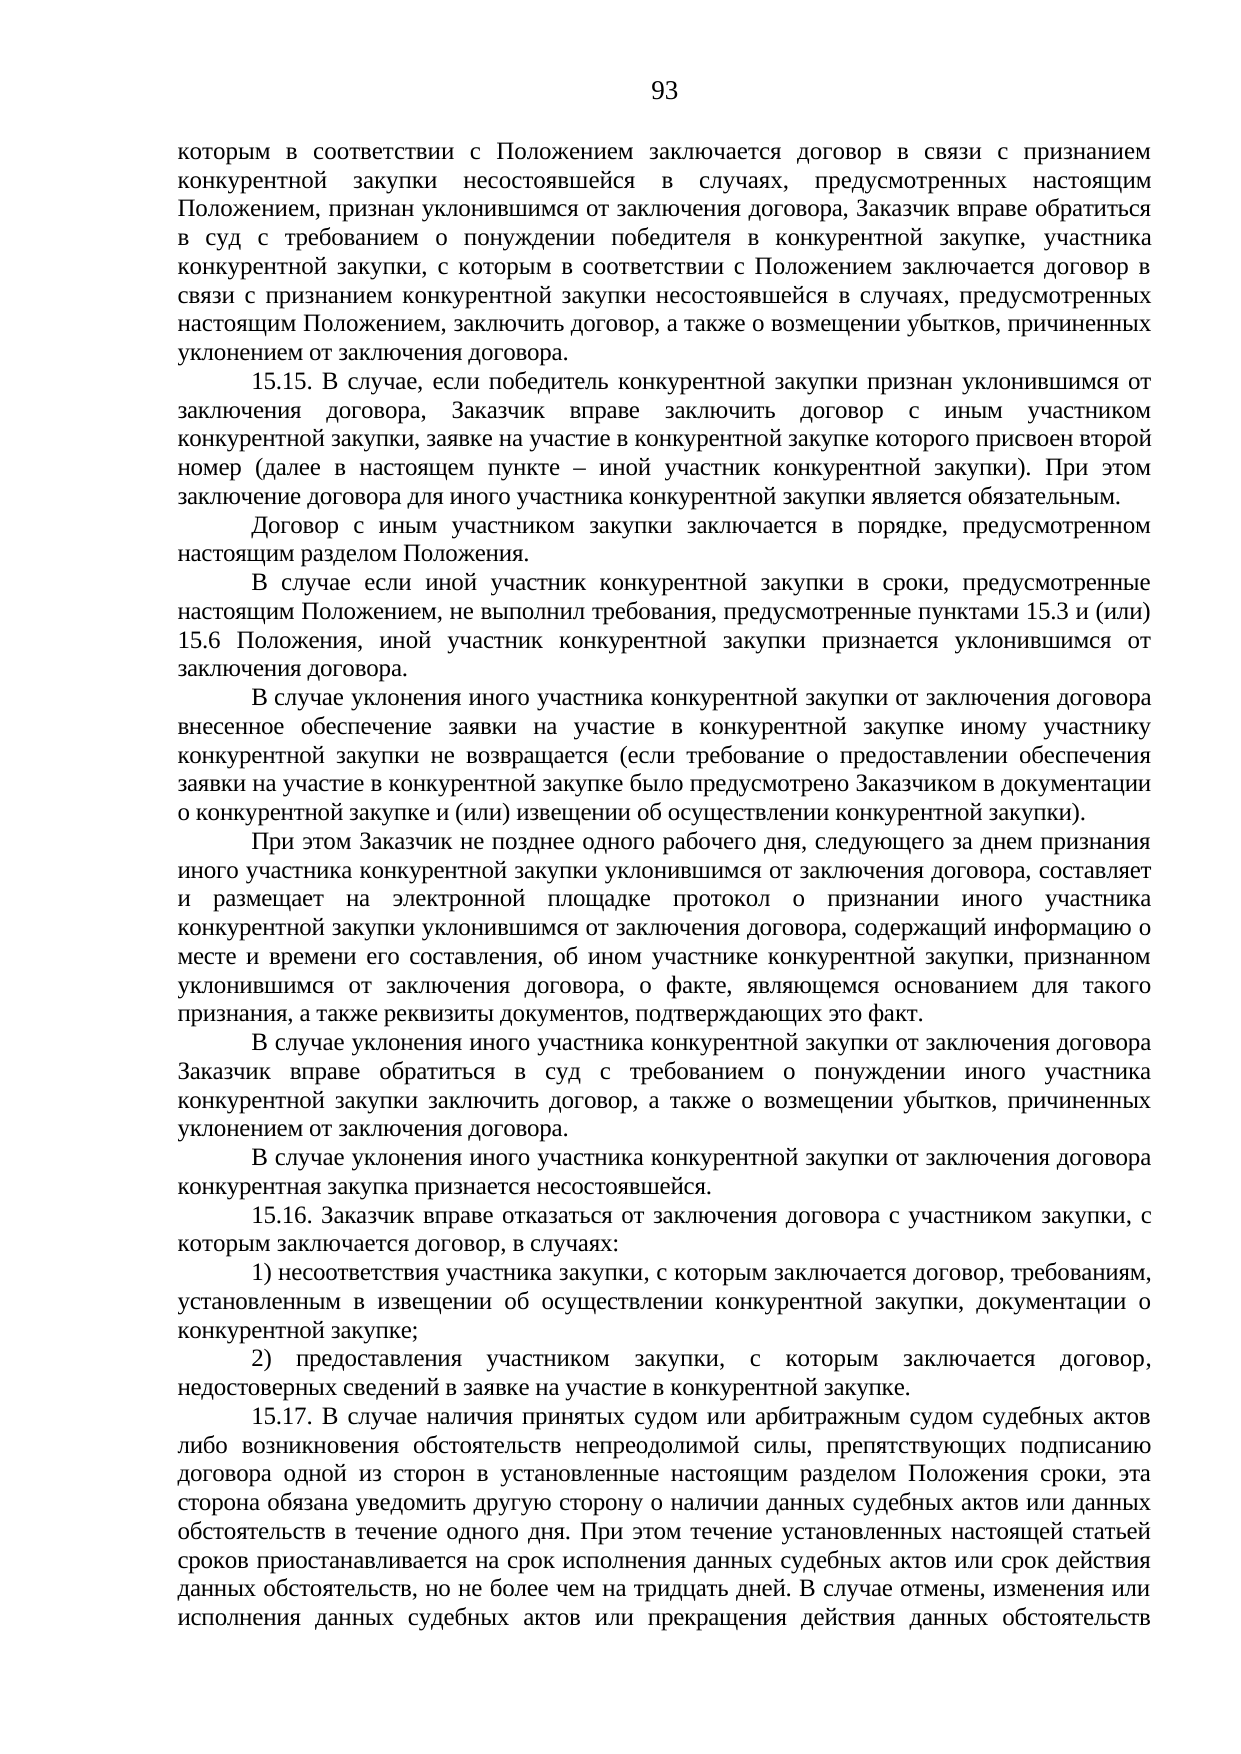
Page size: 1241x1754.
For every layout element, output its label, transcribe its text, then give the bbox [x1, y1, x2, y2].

text В случае уклонения иного участника конкурентной закупки от заключения договора конкурентная закупка признается несостоявшейся. [177, 1142, 1152, 1200]
text В случае уклонения иного участника конкурентной закупки от заключения договора внесенное обеспечение заявки на участие в конкурентной закупке иному участнику конкурентной закупки не возвращается (если требование о предоставлении обеспечения заявки на участие в конкурентной закупке было предусмотрено Заказчиком в документации о конкурентной закупке и (или) извещении об осуществлении конкурентной закупки). [177, 682, 1152, 826]
text При этом Заказчик не позднее одного рабочего дня, следующего за днем признания иного участника конкурентной закупки уклонившимся от заключения договора, составляет и размещает на электронной площадке протокол о признании иного участника конкурентной закупки уклонившимся от заключения договора, содержащий информацию о месте и времени его составления, об ином участнике конкурентной закупки, признанном уклонившимся от заключения договора, о факте, являющемся основанием для такого признания, а также реквизиты документов, подтверждающих это факт. [177, 826, 1152, 1027]
text В случае уклонения иного участника конкурентной закупки от заключения договора Заказчик вправе обратиться в суд с требованием о понуждении иного участника конкурентной закупки заключить договор, а также о возмещении убытков, причиненных уклонением от заключения договора. [177, 1027, 1152, 1142]
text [177, 136, 1152, 366]
text В случае если иной участник конкурентной закупки в сроки, предусмотренные настоящим Положением, не выполнил требования, предусмотренные пунктами 15.3 и (или) 15.6 Положения, иной участник конкурентной закупки признается уклонившимся от заключения договора. [177, 567, 1152, 682]
text 15.15. В случае, если победитель конкурентной закупки признан уклонившимся от заключения договора, Заказчик вправе заключить договор с иным участником конкурентной закупки, заявке на участие в конкурентной закупке которого присвоен второй номер (далее в настоящем пункте – иной участник конкурентной закупки). При этом заключение договора для иного участника конкурентной закупки является обязательным. [177, 366, 1152, 510]
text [177, 1401, 1152, 1631]
text 15.16. Заказчик вправе отказаться от заключения договора с участником закупки, с которым заключается договор, в случаях: [177, 1200, 1152, 1257]
text Договор с иным участником закупки заключается в порядке, предусмотренном настоящим разделом Положения. [177, 510, 1152, 567]
text 1) несоответствия участника закупки, с которым заключается договор, требованиям, установленным в извещении об осуществлении конкурентной закупки, документации о конкурентной закупке; [177, 1257, 1152, 1343]
text 2) предоставления участником закупки, с которым заключается договор, недостоверных сведений в заявке на участие в конкурентной закупке. [177, 1343, 1152, 1401]
